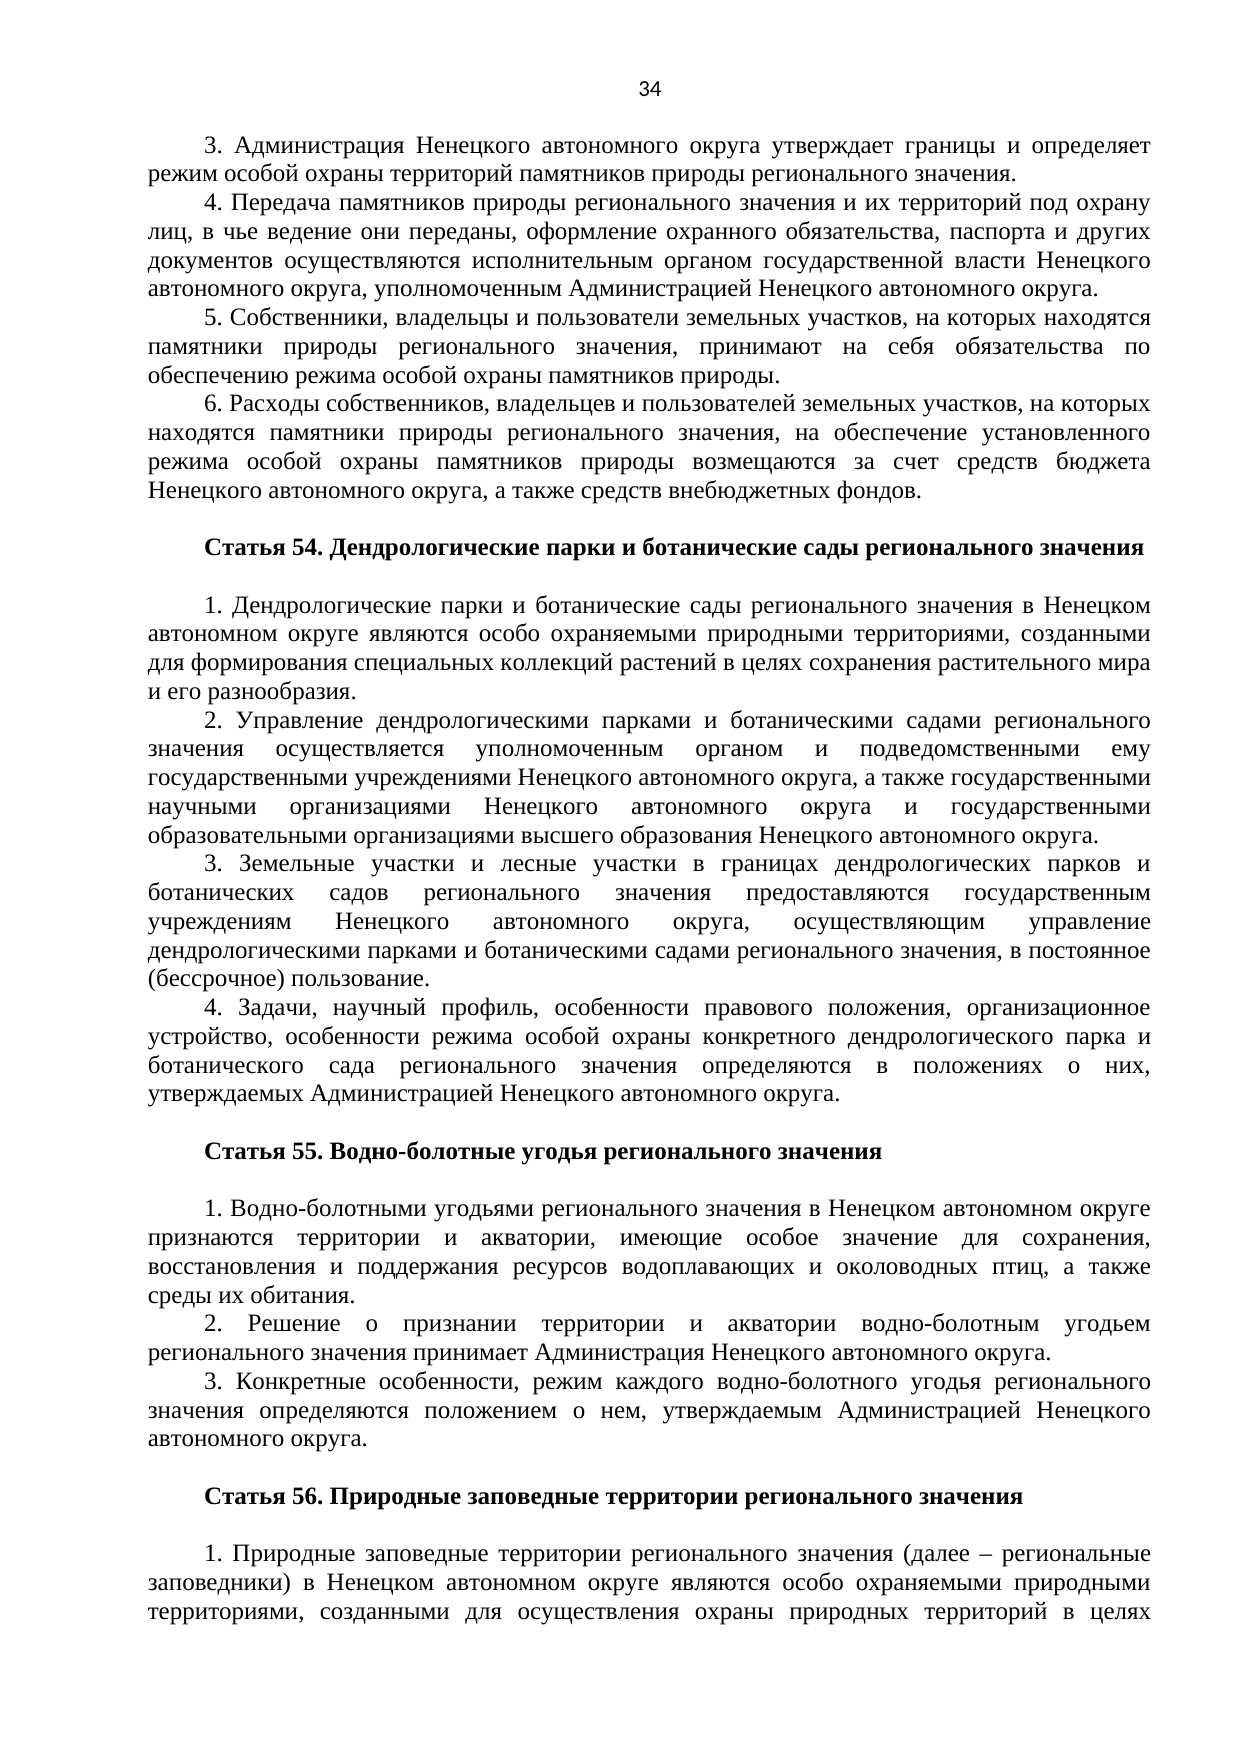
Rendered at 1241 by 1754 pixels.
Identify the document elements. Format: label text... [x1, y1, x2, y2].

text 1. Водно-болотными угодьями регионального значения в Ненецком автономном округе признаются территории и акватории, имеющие особое значение для сохранения, восстановления и поддержания ресурсов водоплавающих и околоводных птиц, а также среды их обитания. [148, 1193, 1152, 1308]
text Статья 54. Дендрологические парки и ботанические сады регионального значения [148, 532, 1152, 561]
text 3. Администрация Ненецкого автономного округа утверждает границы и определяет режим особой охраны территорий памятников природы регионального значения. [148, 130, 1152, 187]
text 1. Дендрологические парки и ботанические сады регионального значения в Ненецком автономном округе являются особо охраняемыми природными территориями, созданными для формирования специальных коллекций растений в целях сохранения растительного мира и его разнообразия. [148, 590, 1152, 705]
text Статья 56. Природные заповедные территории регионального значения [148, 1481, 1152, 1510]
text 4. Передача памятников природы регионального значения и их территорий под охрану лиц, в чье ведение они переданы, оформление охранного обязательства, паспорта и других документов осуществляются исполнительным органом государственной власти Ненецкого автономного округа, уполномоченным Администрацией Ненецкого автономного округа. [148, 187, 1152, 302]
text 5. Собственники, владельцы и пользователи земельных участков, на которых находятся памятники природы регионального значения, принимают на себя обязательства по обеспечению режима особой охраны памятников природы. [148, 302, 1152, 388]
text 2. Решение о признании территории и акватории водно-болотным угодьем регионального значения принимает Администрация Ненецкого автономного округа. [148, 1308, 1152, 1366]
text Статья 55. Водно-болотные угодья регионального значения [148, 1136, 1152, 1165]
text 3. Земельные участки и лесные участки в границах дендрологических парков и ботанических садов регионального значения предоставляются государственным учреждениям Ненецкого автономного округа, осуществляющим управление дендрологическими парками и ботаническими садами регионального значения, в постоянное (бессрочное) пользование. [148, 848, 1152, 992]
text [148, 1538, 1152, 1625]
text 3. Конкретные особенности, режим каждого водно-болотного угодья регионального значения определяются положением о нем, утверждаемым Администрацией Ненецкого автономного округа. [148, 1366, 1152, 1452]
text 2. Управление дендрологическими парками и ботаническими садами регионального значения осуществляется уполномоченным органом и подведомственными ему государственными учреждениями Ненецкого автономного округа, а также государственными научными организациями Ненецкого автономного округа и государственными образовательными организациями высшего образования Ненецкого автономного округа. [148, 705, 1152, 848]
text 6. Расходы собственников, владельцев и пользователей земельных участков, на которых находятся памятники природы регионального значения, на обеспечение установленного режима особой охраны памятников природы возмещаются за счет средств бюджета Ненецкого автономного округа, а также средств внебюджетных фондов. [148, 388, 1152, 503]
text 4. Задачи, научный профиль, особенности правового положения, организационное устройство, особенности режима особой охраны конкретного дендрологического парка и ботанического сада регионального значения определяются в положениях о них, утверждаемых Администрацией Ненецкого автономного округа. [148, 992, 1152, 1107]
